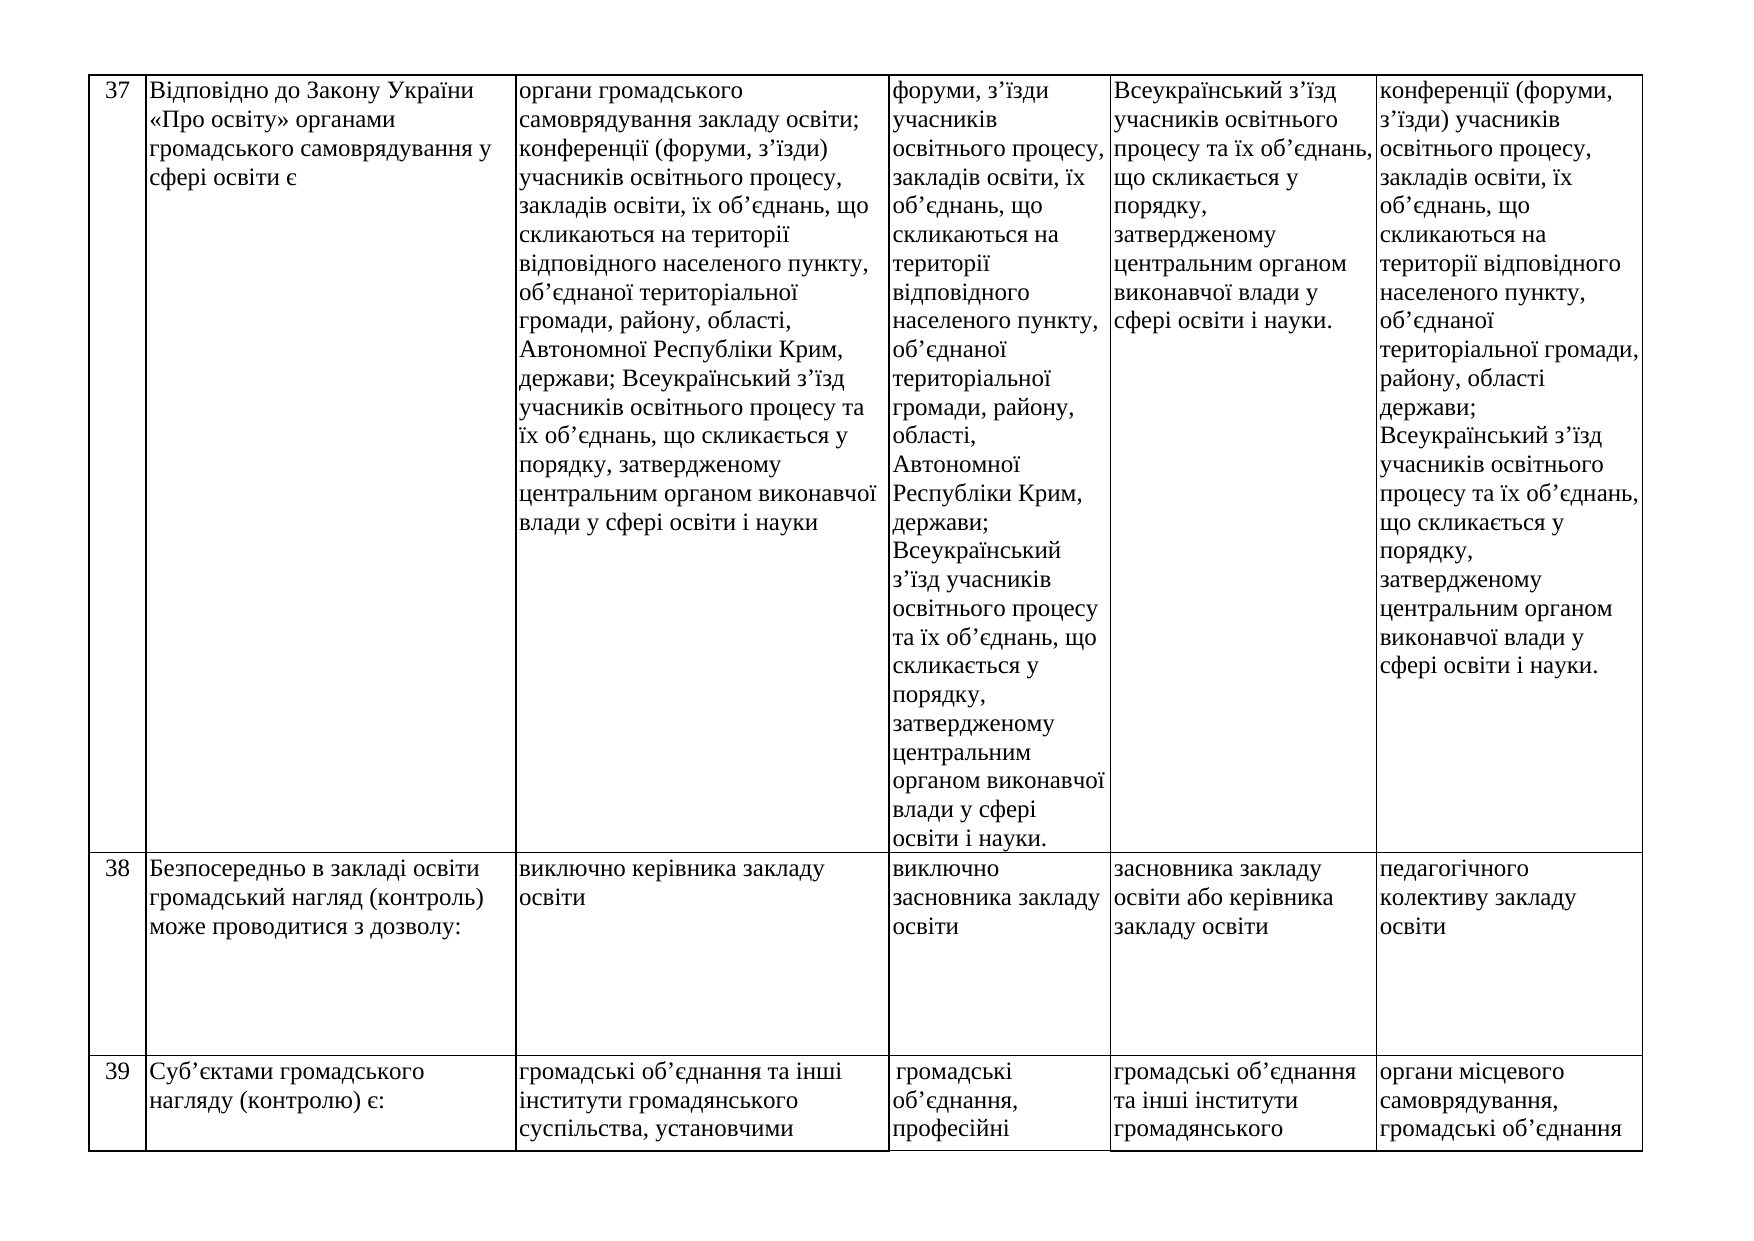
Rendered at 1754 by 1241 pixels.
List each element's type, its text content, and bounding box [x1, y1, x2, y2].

table_cell Всеукраїнський з’їзд учасників освітнього процесу та їх об’єднань, що скликається у порядку, затвердженому центральним органом виконавчої влади у сфері освіти і науки. [1111, 76, 1376, 852]
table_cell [1377, 1056, 1642, 1150]
table_cell Відповідно до Закону України «Про освіту» органами громадського самоврядування у сфері освіти є [147, 76, 515, 852]
table_cell 37 [90, 76, 145, 852]
table_cell конференції (форуми, з’їзди) учасників освітнього процесу, закладів освіти, їх об’єднань, що скликаються на території відповідного населеного пункту, об’єднаної територіальної громади, району, області держави; Всеукраїнський з’їзд учасників освітнього процесу та їх об’єднань, що скликається у порядку, затвердженому центральним органом виконавчої влади у сфері освіти і науки. [1377, 76, 1642, 852]
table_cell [890, 1056, 1110, 1150]
table_cell Безпосередньо в закладі освіти громадський нагляд (контроль) може проводитися з дозволу: [147, 853, 515, 1054]
table_cell органи громадського самоврядування закладу освіти; конференції (форуми, з’їзди) учасників освітнього процесу, закладів освіти, їх об’єднань, що скликаються на території відповідного населеного пункту, об’єднаної територіальної громади, району, області, Автономної Республіки Крим, держави; Всеукраїнський з’їзд учасників освітнього процесу та їх об’єднань, що скликається у порядку, затвердженому центральним органом виконавчої влади у сфері освіти і науки [517, 76, 888, 852]
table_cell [1111, 1056, 1376, 1150]
table_cell виключно керівника закладу освіти [517, 853, 888, 1054]
table_cell засновника закладу освіти або керівника закладу освіти [1111, 853, 1376, 1054]
table_cell виключно засновника закладу освіти [890, 853, 1110, 1054]
table_cell 39 [90, 1056, 145, 1150]
table_cell педагогічного колективу закладу освіти [1377, 853, 1642, 1054]
table_cell форуми, з’їзди учасників освітнього процесу, закладів освіти, їх об’єднань, що скликаються на території відповідного населеного пункту, об’єднаної територіальної громади, району, області, Автономної Республіки Крим, держави; Всеукраїнський з’їзд учасників освітнього процесу та їх об’єднань, що скликається у порядку, затвердженому центральним органом виконавчої влади у сфері освіти і науки. [890, 76, 1110, 852]
table_cell 38 [90, 853, 145, 1054]
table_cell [517, 1056, 888, 1150]
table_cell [147, 1056, 515, 1150]
